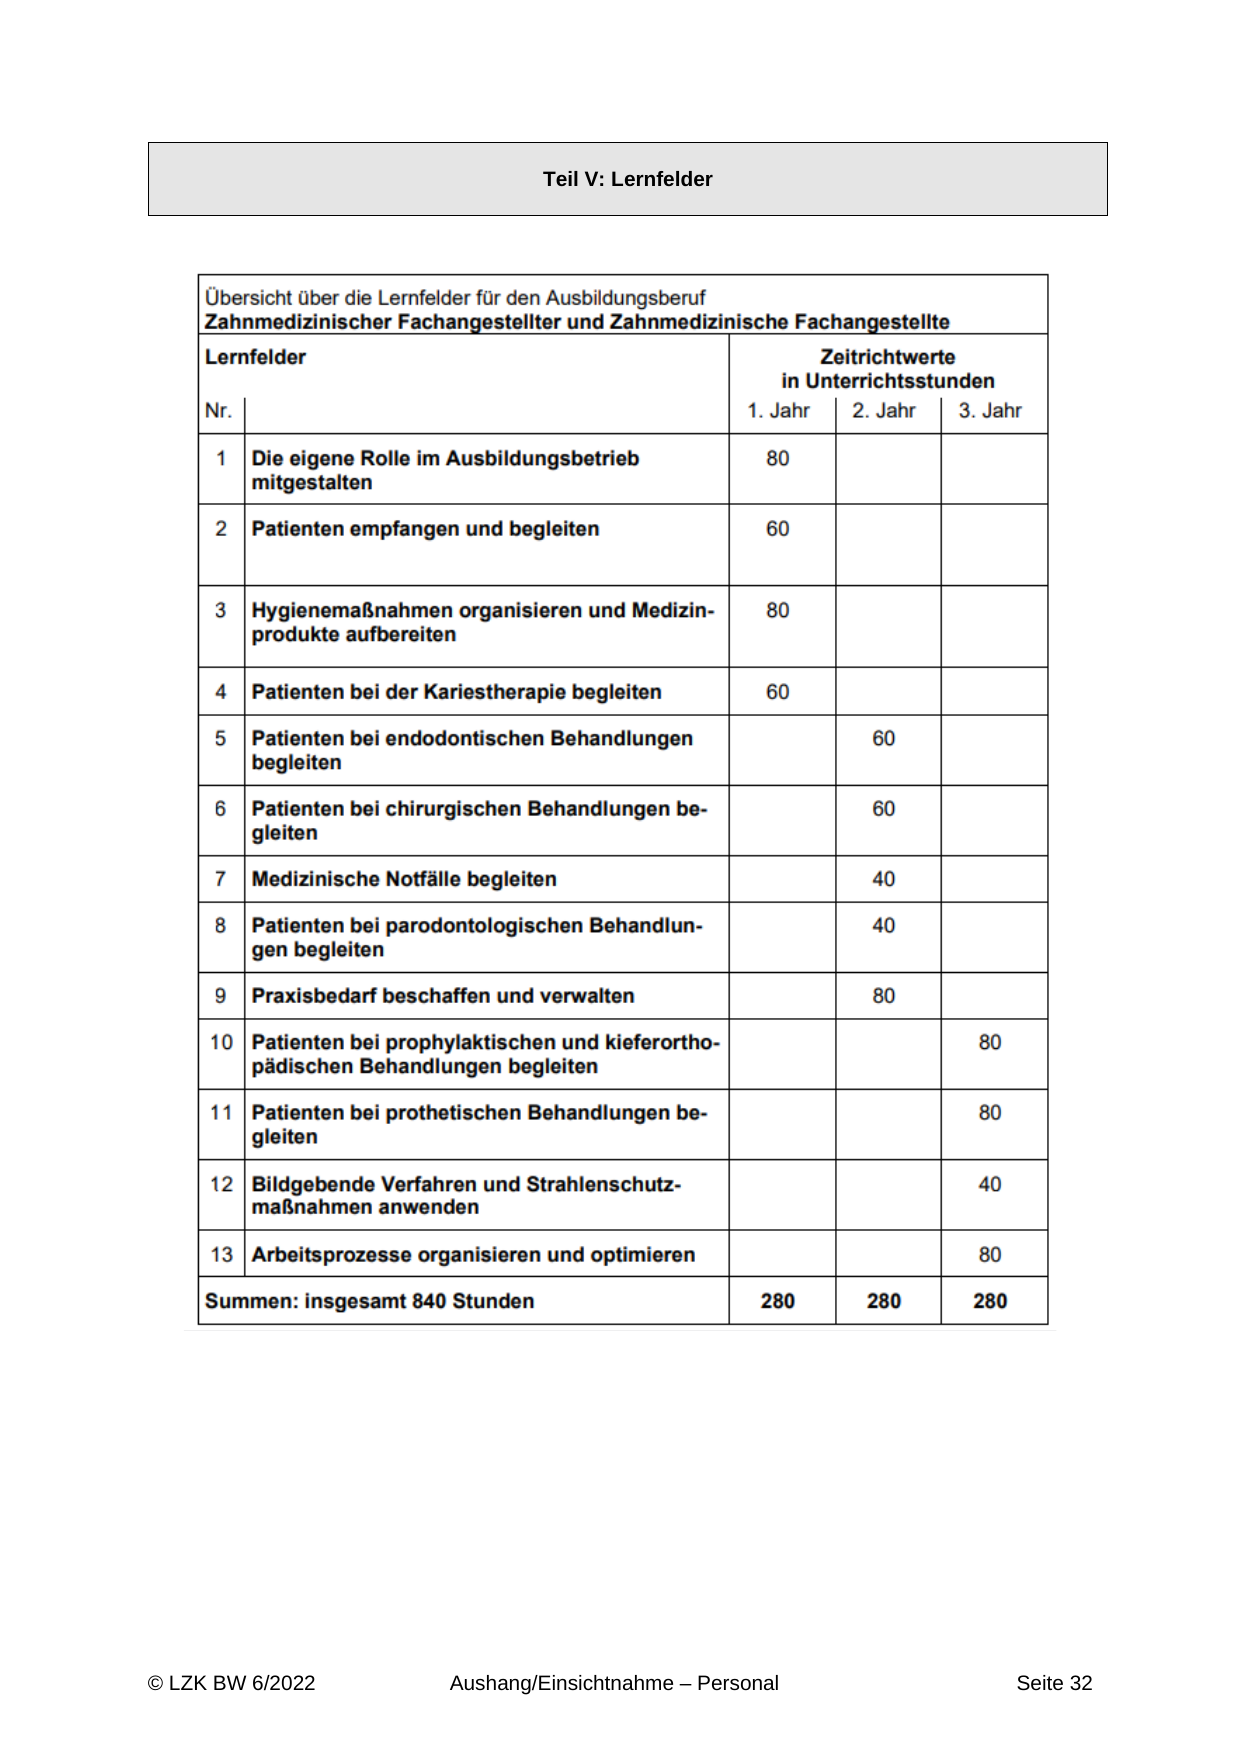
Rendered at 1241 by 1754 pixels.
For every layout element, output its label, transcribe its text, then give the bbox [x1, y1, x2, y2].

picture [183, 263, 1057, 1331]
table_header Teil V: Lernfelder [149, 143, 1107, 215]
